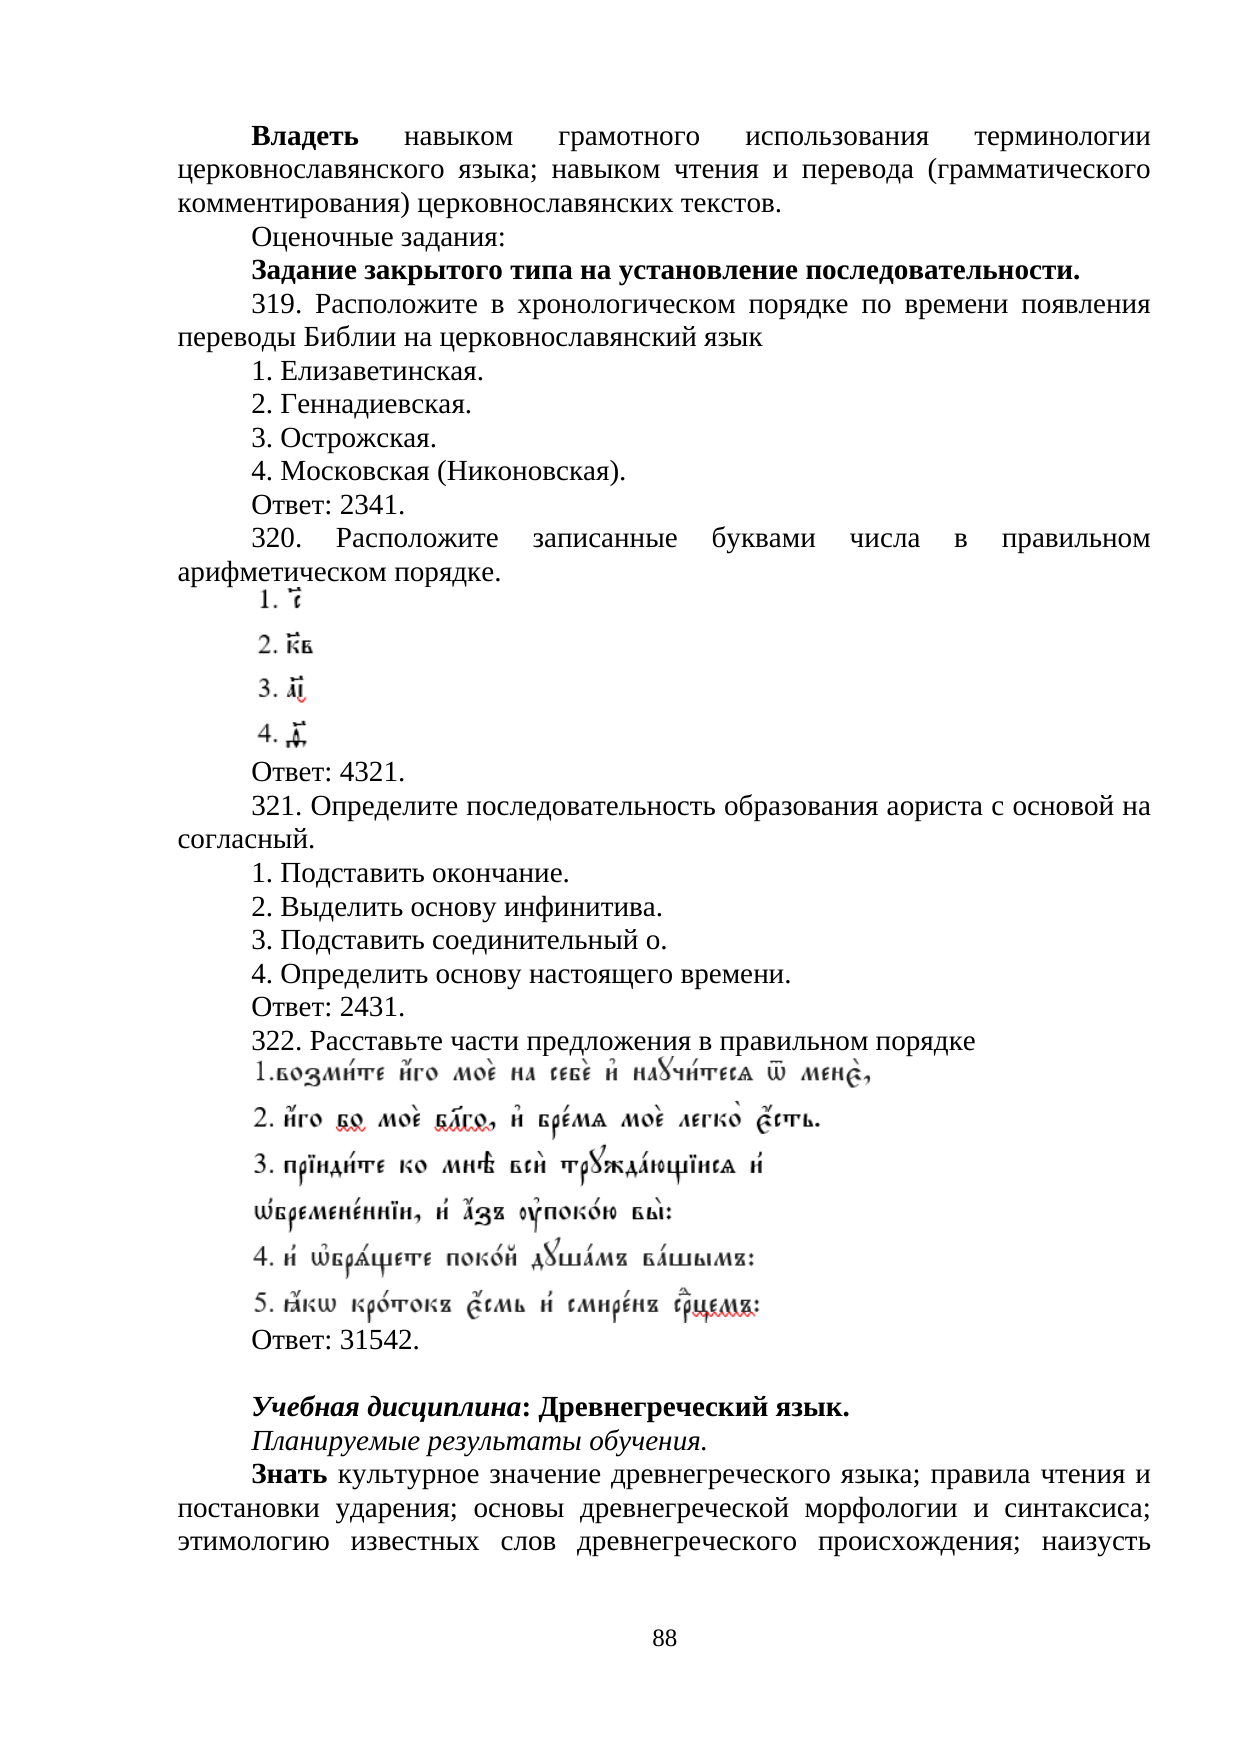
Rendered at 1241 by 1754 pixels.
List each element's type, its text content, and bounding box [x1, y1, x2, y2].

text Ответ: 2431. [177, 989, 1152, 1023]
text 1. Елизаветинская. [177, 353, 1152, 386]
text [177, 1456, 1152, 1557]
text Ответ: 2341. [177, 487, 1152, 521]
picture [251, 587, 575, 755]
text 2. Выделить основу инфинитива. [177, 889, 1152, 922]
text 2. Геннадиевская. [177, 386, 1152, 420]
text Владеть навыком грамотного использования терминологии церковнославянского языка; навыком чтения и перевода (грамматического комментирования) церковнославянских текстов. [177, 118, 1152, 219]
text 321. Определите последовательность образования аориста с основой на согласный. [177, 788, 1152, 855]
text 3. Острожская. [177, 420, 1152, 453]
picture [251, 1056, 880, 1323]
text Оценочные задания: [177, 219, 1152, 252]
text Ответ: 31542. [177, 1322, 1152, 1356]
text 4. Московская (Никоновская). [177, 453, 1152, 487]
text 4. Определить основу настоящего времени. [177, 956, 1152, 989]
text 319. Расположите в хронологическом порядке по времени появления переводы Библии на церковнославянский язык [177, 286, 1152, 353]
text 1. Подставить окончание. [177, 855, 1152, 889]
text Ответ: 4321. [177, 754, 1152, 788]
text Планируемые результаты обучения. [177, 1423, 1152, 1456]
text 320. Расположите записанные буквами числа в правильном арифметическом порядке. [177, 521, 1152, 588]
text 3. Подставить соединительный о. [177, 922, 1152, 956]
text Задание закрытого типа на установление последовательности. [177, 252, 1152, 286]
text 322. Расставьте части предложения в правильном порядке [177, 1023, 1152, 1056]
text Учебная дисциплина: Древнегреческий язык. [177, 1389, 1152, 1423]
